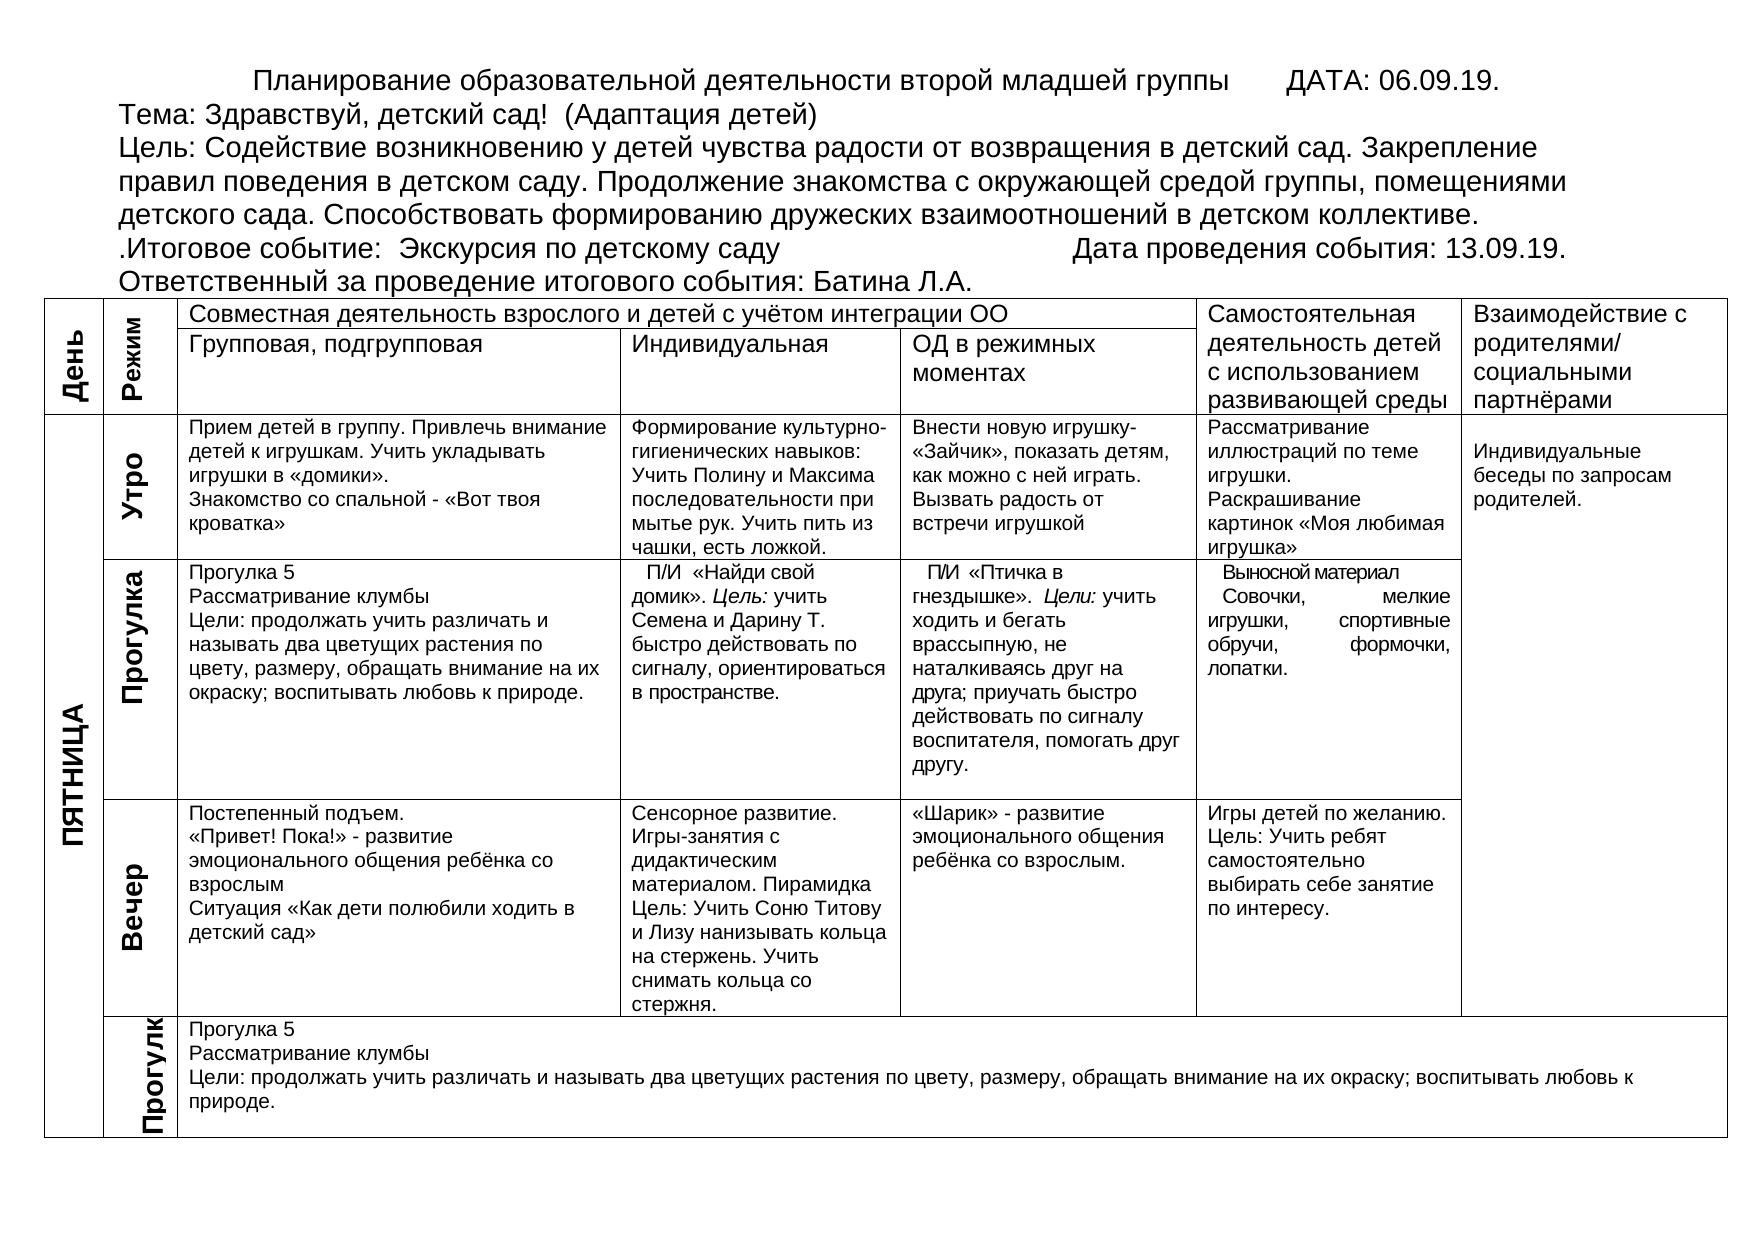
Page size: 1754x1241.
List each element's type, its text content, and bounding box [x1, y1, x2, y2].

table_cell Постепенный подъем. «Привет! Пока!» - развитие эмоционального общения ребёнка со взрослым Ситуация «Как дети полюбили ходить в детский сад» [178, 800, 620, 1016]
table_cell Внести новую игрушку- «Зайчик», показать детям, как можно с ней играть. Вызвать радость от встречи игрушкой [901, 415, 1196, 559]
table_cell Групповая, подгрупповая [178, 329, 620, 414]
table_cell Игры детей по желанию. Цель: Учить ребят самостоятельно выбирать себе занятие по интересу. [1197, 800, 1461, 1016]
table_header Совместная деятельность взрослого и детей с учётом интеграции ОО [178, 299, 1196, 328]
table_cell ОД в режимных моментах [901, 329, 1196, 414]
table_cell Индивидуальная [621, 329, 900, 414]
text Ответственный за проведение итогового события: Батина Л.А. [118, 264, 1636, 298]
table_cell Прогулка [104, 560, 177, 799]
table_header Режим [104, 299, 177, 414]
table_cell ПЯТНИЦА [45, 415, 103, 1137]
table_cell Формирование культурно-гигиенических навыков: Учить Полину и Максима последовательности при мытье рук. Учить пить из чашки, есть ложкой. [621, 415, 900, 559]
text Тема: Здравствуй, детский сад! (Адаптация детей) [118, 97, 1636, 130]
table_header День [45, 299, 103, 414]
table_cell П/И «Найди свой домик». Цель: учить Семена и Дарину Т. быстро действовать по сигналу, ориентироваться в пространстве. [621, 560, 900, 799]
table_cell Сенсорное развитие. Игры-занятия с дидактическим материалом. Пирамидка Цель: Учить Соню Титову и Лизу нанизывать кольца на стержень. Учить снимать кольца со стержня. [621, 800, 900, 1016]
table_cell Выносной материал Совочки, мелкие игрушки, спортивные обручи, формочки, лопатки. [1197, 560, 1461, 799]
table_cell Рассматривание иллюстраций по теме игрушки. Раскрашивание картинок «Моя любимая игрушка» [1197, 415, 1461, 559]
text .Итоговое событие: Экскурсия по детскому саду Дата проведения события: 13.09.19. [118, 231, 1636, 264]
table_cell Прогулка 5 Рассматривание клумбы Цели: продолжать учить различать и называть два цветущих растения по цвету, размеру, обращать внимание на их окраску; воспитывать любовь к природе. [178, 1017, 1727, 1137]
table_header Взаимодействие с родителями/ социальными партнёрами [1462, 299, 1727, 414]
text Цель: Содействие возникновению у детей чувства радости от возвращения в детский сад. Закрепление правил поведения в детском саду. Продолжение знакомства с окружающей средой группы, помещениями детского сада. Способствовать формированию дружеских взаимоотношений в детском коллективе. [118, 130, 1636, 231]
table_cell Прогулка [104, 1017, 177, 1137]
table_cell Прогулка 5 Рассматривание клумбы Цели: продолжать учить различать и называть два цветущих растения по цвету, размеру, обращать внимание на их окраску; воспитывать любовь к природе. [178, 560, 620, 799]
table_cell П/И «Птичка в гнездышке». Цели: учить ходить и бегать врассыпную, не наталкиваясь друг на друга; приучать быстро действовать по сигналу воспитателя, помогать друг другу. [901, 560, 1196, 799]
table_header Самостоятельная деятельность детей с использованием развивающей среды [1197, 299, 1461, 414]
text Планирование образовательной деятельности второй младшей группы ДАТА: 06.09.19. [118, 63, 1636, 97]
table_cell Индивидуальные беседы по запросам родителей. [1462, 415, 1727, 1016]
table_cell «Шарик» - развитие эмоционального общения ребёнка со взрослым. [901, 800, 1196, 1016]
table_cell Прием детей в группу. Привлечь внимание детей к игрушкам. Учить укладывать игрушки в «домики». Знакомство со спальной - «Вот твоя кроватка» [178, 415, 620, 559]
table_cell Утро [104, 415, 177, 559]
table_cell Вечер [104, 800, 177, 1016]
